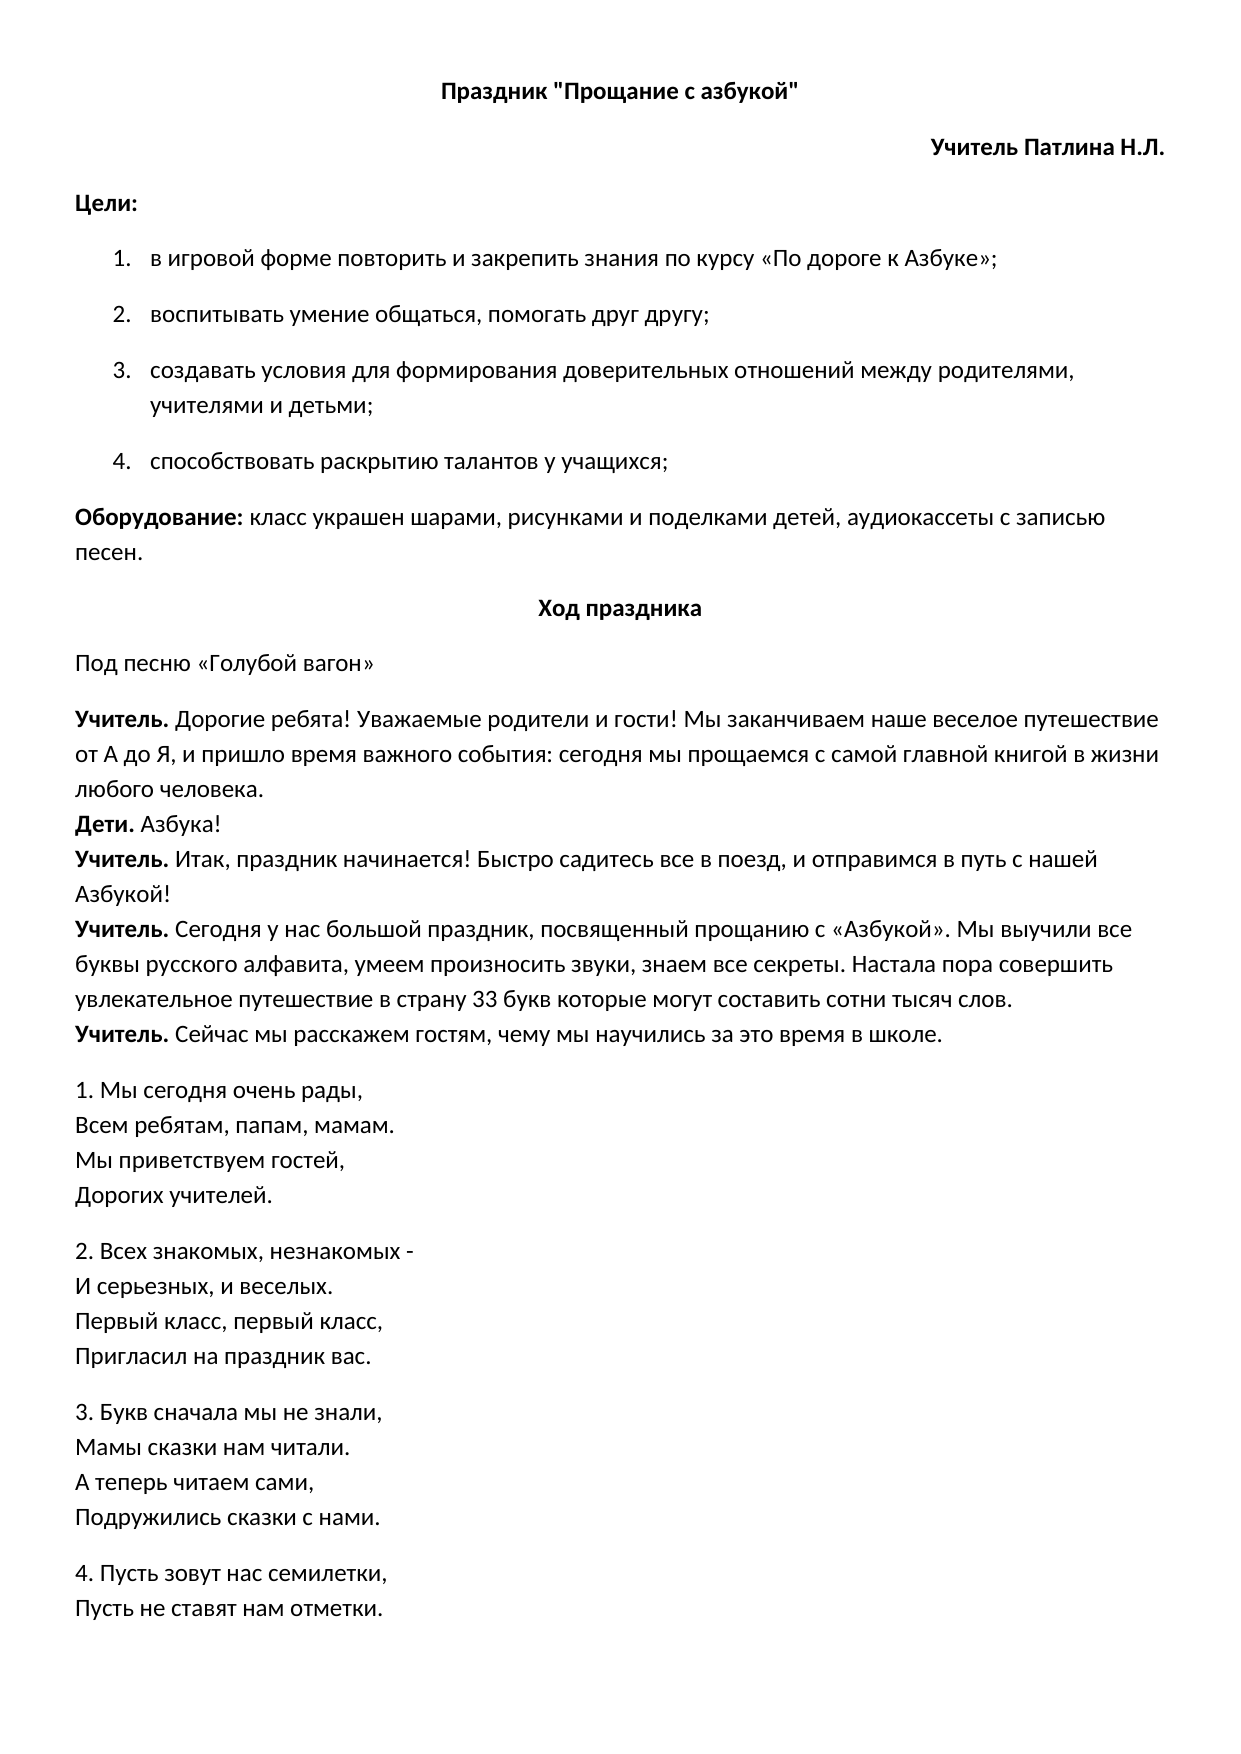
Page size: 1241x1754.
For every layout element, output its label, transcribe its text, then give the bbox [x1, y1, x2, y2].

text 2. Всех знакомых, незнакомых - И серьезных, и веселых. Первый класс, первый класс, Пригласил на праздник вас. [75, 1235, 1165, 1371]
text 1. Мы сегодня очень рады, Всем ребятам, папам, мамам. Мы приветствуем гостей, Дорогих учителей. [75, 1074, 1165, 1210]
list воспитывать умение общаться, помогать друг другу; [112, 298, 1165, 329]
text 3. Букв сначала мы не знали, Мамы сказки нам читали. А теперь читаем сами, Подружились сказки с нами. [75, 1396, 1165, 1531]
text Ход праздника [75, 592, 1165, 622]
list в игровой форме повторить и закрепить знания по курсу «По дороге к Азбуке»; [112, 242, 1165, 273]
text Под песню «Голубой вагон» [75, 647, 1165, 678]
text Цели: [75, 187, 1165, 217]
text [75, 1557, 1165, 1622]
text Учитель. Дорогие ребята! Уважаемые родители и гости! Мы заканчиваем наше веселое путешествие от А до Я, и пришло время важного события: сегодня мы прощаемся с самой главной книгой в жизни любого человека. Дети. Азбука! Учитель. Итак, праздник начинается! Быстро садитесь все в поезд, и отправимся в путь с нашей Азбукой! Учитель. Сегодня у нас большой праздник, посвященный прощанию с «Азбукой». Мы выучили все буквы русского алфавита, умеем произносить звуки, знаем все секреты. Настала пора совершить увлекательное путешествие в страну 33 букв которые могут составить сотни тысяч слов. Учитель. Сейчас мы расскажем гостям, чему мы научились за это время в школе. [75, 703, 1165, 1049]
list способствовать раскрытию талантов у учащихся; [112, 445, 1165, 476]
text Учитель Патлина Н.Л. [75, 131, 1165, 161]
list создавать условия для формирования доверительных отношений между родителями, учителями и детьми; [112, 354, 1165, 420]
text Праздник "Прощание с азбукой" [75, 75, 1165, 106]
text Оборудование: класс украшен шарами, рисунками и поделками детей, аудиокассеты с записью песен. [75, 501, 1165, 566]
